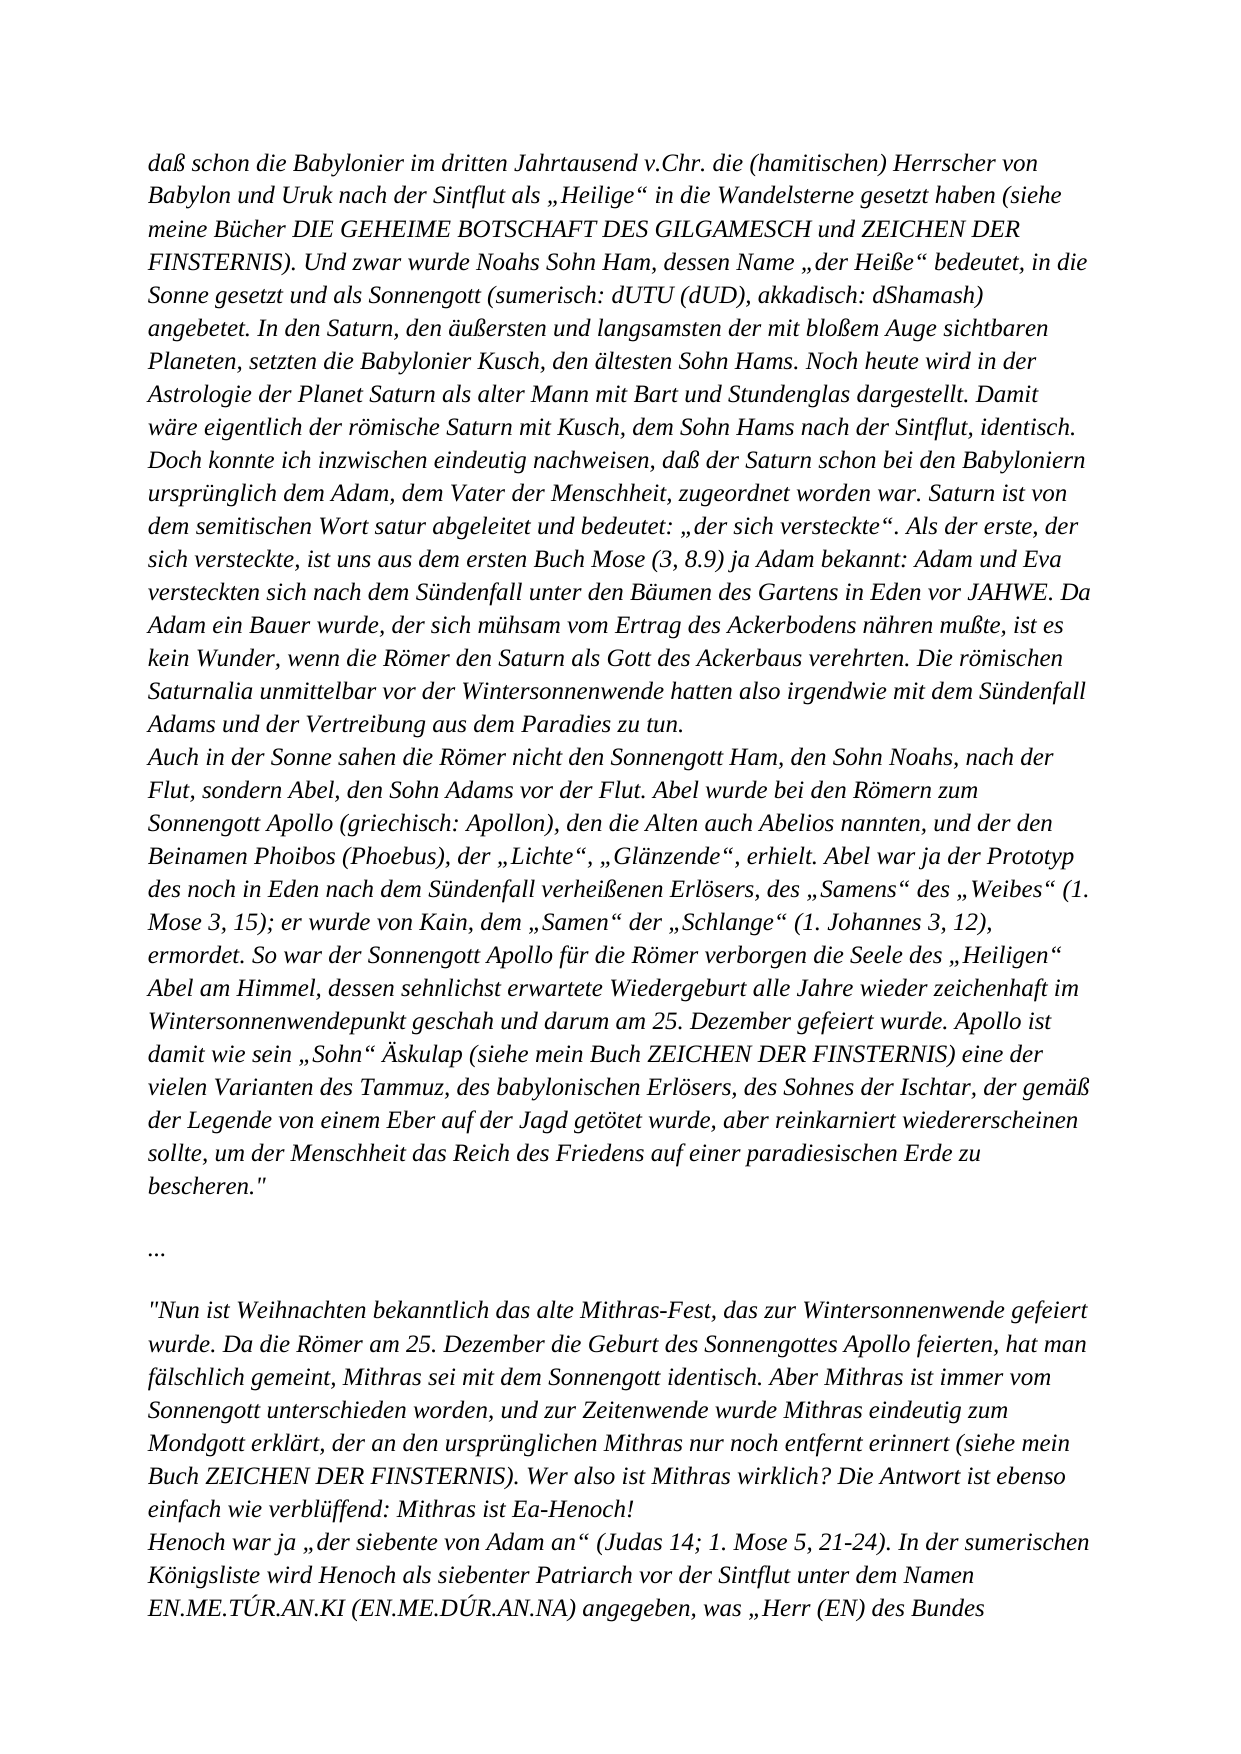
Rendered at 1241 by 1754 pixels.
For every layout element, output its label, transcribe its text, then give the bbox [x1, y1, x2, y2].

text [148, 148, 1093, 1200]
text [148, 1296, 1093, 1622]
text ... [148, 1233, 1093, 1262]
